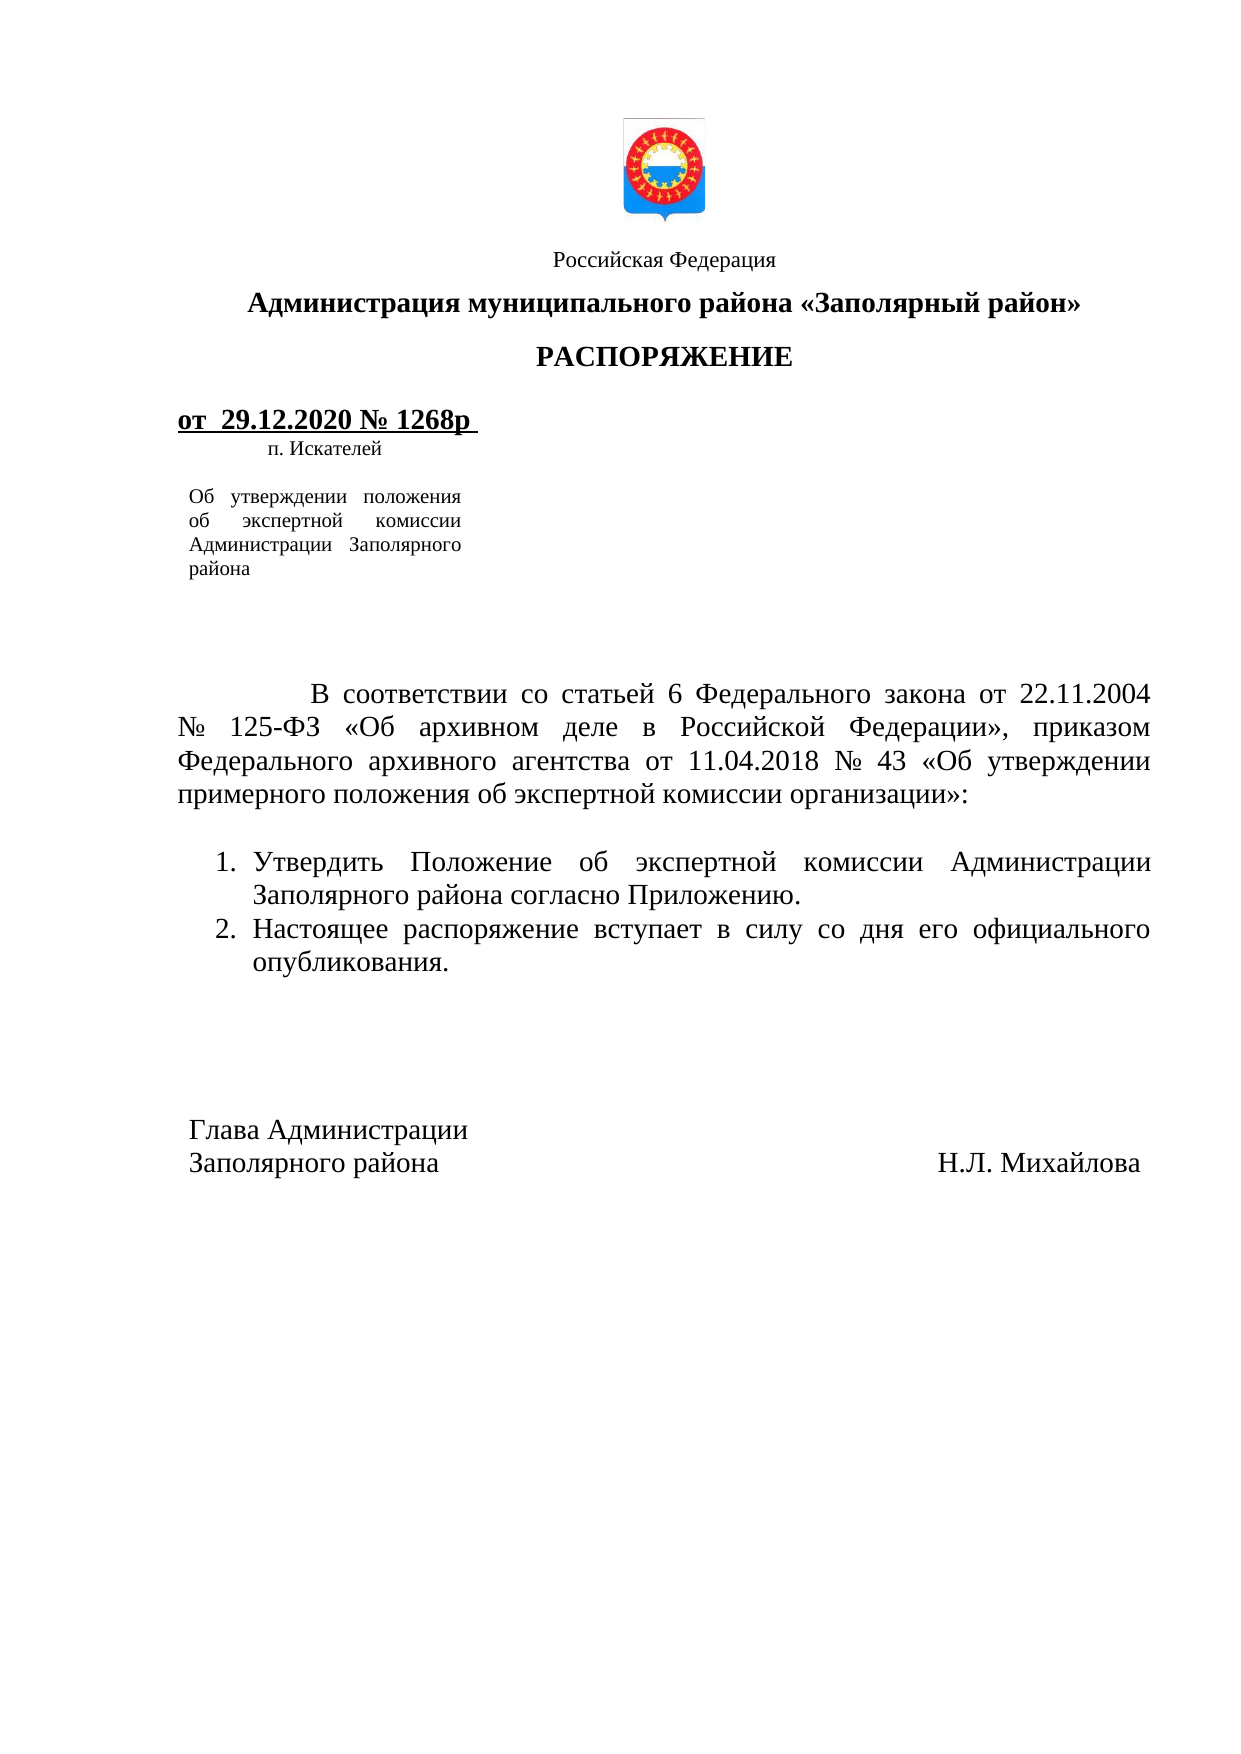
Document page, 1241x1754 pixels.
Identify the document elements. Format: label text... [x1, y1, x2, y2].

text от 29.12.2020 № 1268р [177, 402, 1152, 436]
table_header п. Искателей Об утверждении положения об экспертной комиссии Администрации Заполярного района [177, 436, 472, 609]
subtitle РАСПОРЯЖЕНИЕ [177, 339, 1152, 373]
list Утвердить Положение об экспертной комиссии Администрации Заполярного района согласно Приложению. [215, 844, 1152, 911]
picture [623, 118, 706, 222]
table_header Н.Л. Михайлова [690, 1079, 1152, 1179]
table_header Глава Администрации Заполярного района [177, 1079, 690, 1179]
list Настоящее распоряжение вступает в силу со дня его официального опубликования. [215, 911, 1152, 978]
subtitle Администрация муниципального района «Заполярный район» [177, 285, 1152, 319]
text В соответствии со статьей 6 Федерального закона от 22.11.2004 № 125-ФЗ «Об архивном деле в Российской Федерации», приказом Федерального архивного агентства от 11.04.2018 № 43 «Об утверждении примерного положения об экспертной комиссии организации»: [177, 676, 1152, 810]
text Российская Федерация [177, 246, 1152, 273]
